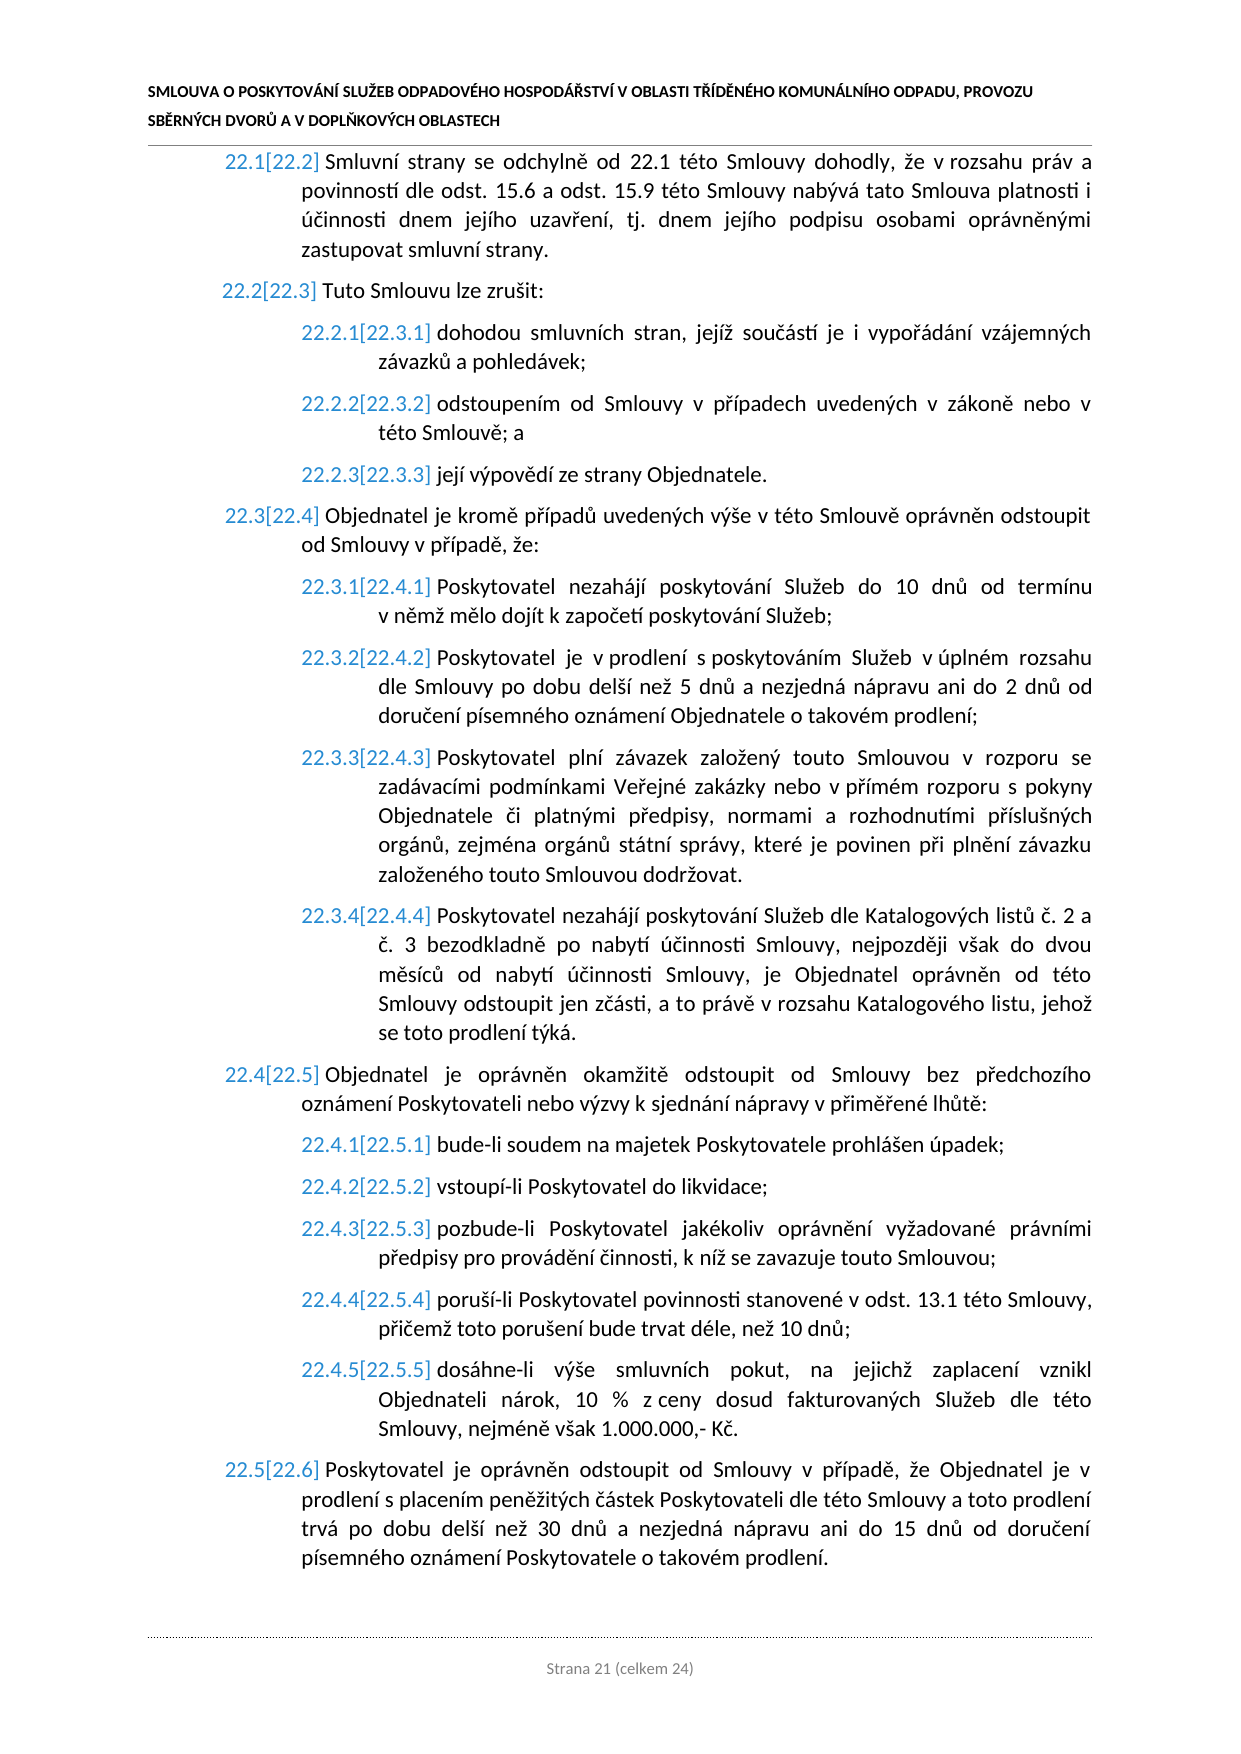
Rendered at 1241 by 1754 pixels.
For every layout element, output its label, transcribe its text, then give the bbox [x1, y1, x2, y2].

text Objednatel je kromě případů uvedených výše v této Smlouvě oprávněn odstoupit od Smlouvy v případě, že: [224, 500, 1092, 559]
list Poskytovatel plní závazek založený touto Smlouvou v rozporu se zadávacími podmínkami Veřejné zakázky nebo v přímém rozporu s pokyny Objednatele či platnými předpisy, normami a rozhodnutími příslušných orgánů, zejména orgánů státní správy, které je povinen při plnění závazku založeného touto Smlouvou dodržovat. [301, 742, 1092, 888]
list Poskytovatel nezahájí poskytování Služeb dle Katalogových listů č. 2 a č. 3 bezodkladně po nabytí účinnosti Smlouvy, nejpozději však do dvou měsíců od nabytí účinnosti Smlouvy, je Objednatel oprávněn od této Smlouvy odstoupit jen zčásti, a to právě v rozsahu Katalogového listu, jehož se toto prodlení týká. [301, 900, 1092, 1046]
text Smluvní strany se odchylně od 22.1 této Smlouvy dohodly, že v rozsahu práv a povinností dle odst. 15.6 a odst. 15.9 této Smlouvy nabývá tato Smlouva platnosti i účinnosti dnem jejího uzavření, tj. dnem jejího podpisu osobami oprávněnými zastupovat smluvní strany. [224, 146, 1092, 263]
list vstoupí-li Poskytovatel do likvidace; [301, 1171, 1092, 1200]
text Objednatel je oprávněn okamžitě odstoupit od Smlouvy bez předchozího oznámení Poskytovateli nebo výzvy k sjednání nápravy v přiměřené lhůtě: [224, 1059, 1092, 1117]
text Poskytovatel je oprávněn odstoupit od Smlouvy v případě, že Objednatel je v prodlení s placením peněžitých částek Poskytovateli dle této Smlouvy a toto prodlení trvá po dobu delší než 30 dnů a nezjedná nápravu ani do 15 dnů od doručení písemného oznámení Poskytovatele o takovém prodlení. [224, 1454, 1092, 1571]
list její výpovědí ze strany Objednatele. [301, 459, 1092, 488]
list dohodou smluvních stran, jejíž součástí je i vypořádání vzájemných závazků a pohledávek; [301, 317, 1092, 375]
list poruší-li Poskytovatel povinnosti stanovené v odst. 13.1 této Smlouvy, přičemž toto porušení bude trvat déle, než 10 dnů; [301, 1284, 1092, 1342]
text Tuto Smlouvu lze zrušit: [222, 275, 1092, 304]
list Poskytovatel nezahájí poskytování Služeb do 10 dnů od termínu v němž mělo dojít k započetí poskytování Služeb; [301, 571, 1092, 629]
list dosáhne-li výše smluvních pokut, na jejichž zaplacení vznikl Objednateli nárok, 10 % z ceny dosud fakturovaných Služeb dle této Smlouvy, nejméně však 1.000.000,- Kč. [301, 1354, 1092, 1442]
list odstoupením od Smlouvy v případech uvedených v zákoně nebo v této Smlouvě; a [301, 388, 1092, 446]
list Poskytovatel je v prodlení s poskytováním Služeb v úplném rozsahu dle Smlouvy po dobu delší než 5 dnů a nezjedná nápravu ani do 2 dnů od doručení písemného oznámení Objednatele o takovém prodlení; [301, 642, 1092, 729]
list pozbude-li Poskytovatel jakékoliv oprávnění vyžadované právními předpisy pro provádění činnosti, k níž se zavazuje touto Smlouvou; [301, 1213, 1092, 1271]
list bude-li soudem na majetek Poskytovatele prohlášen úpadek; [301, 1129, 1092, 1159]
